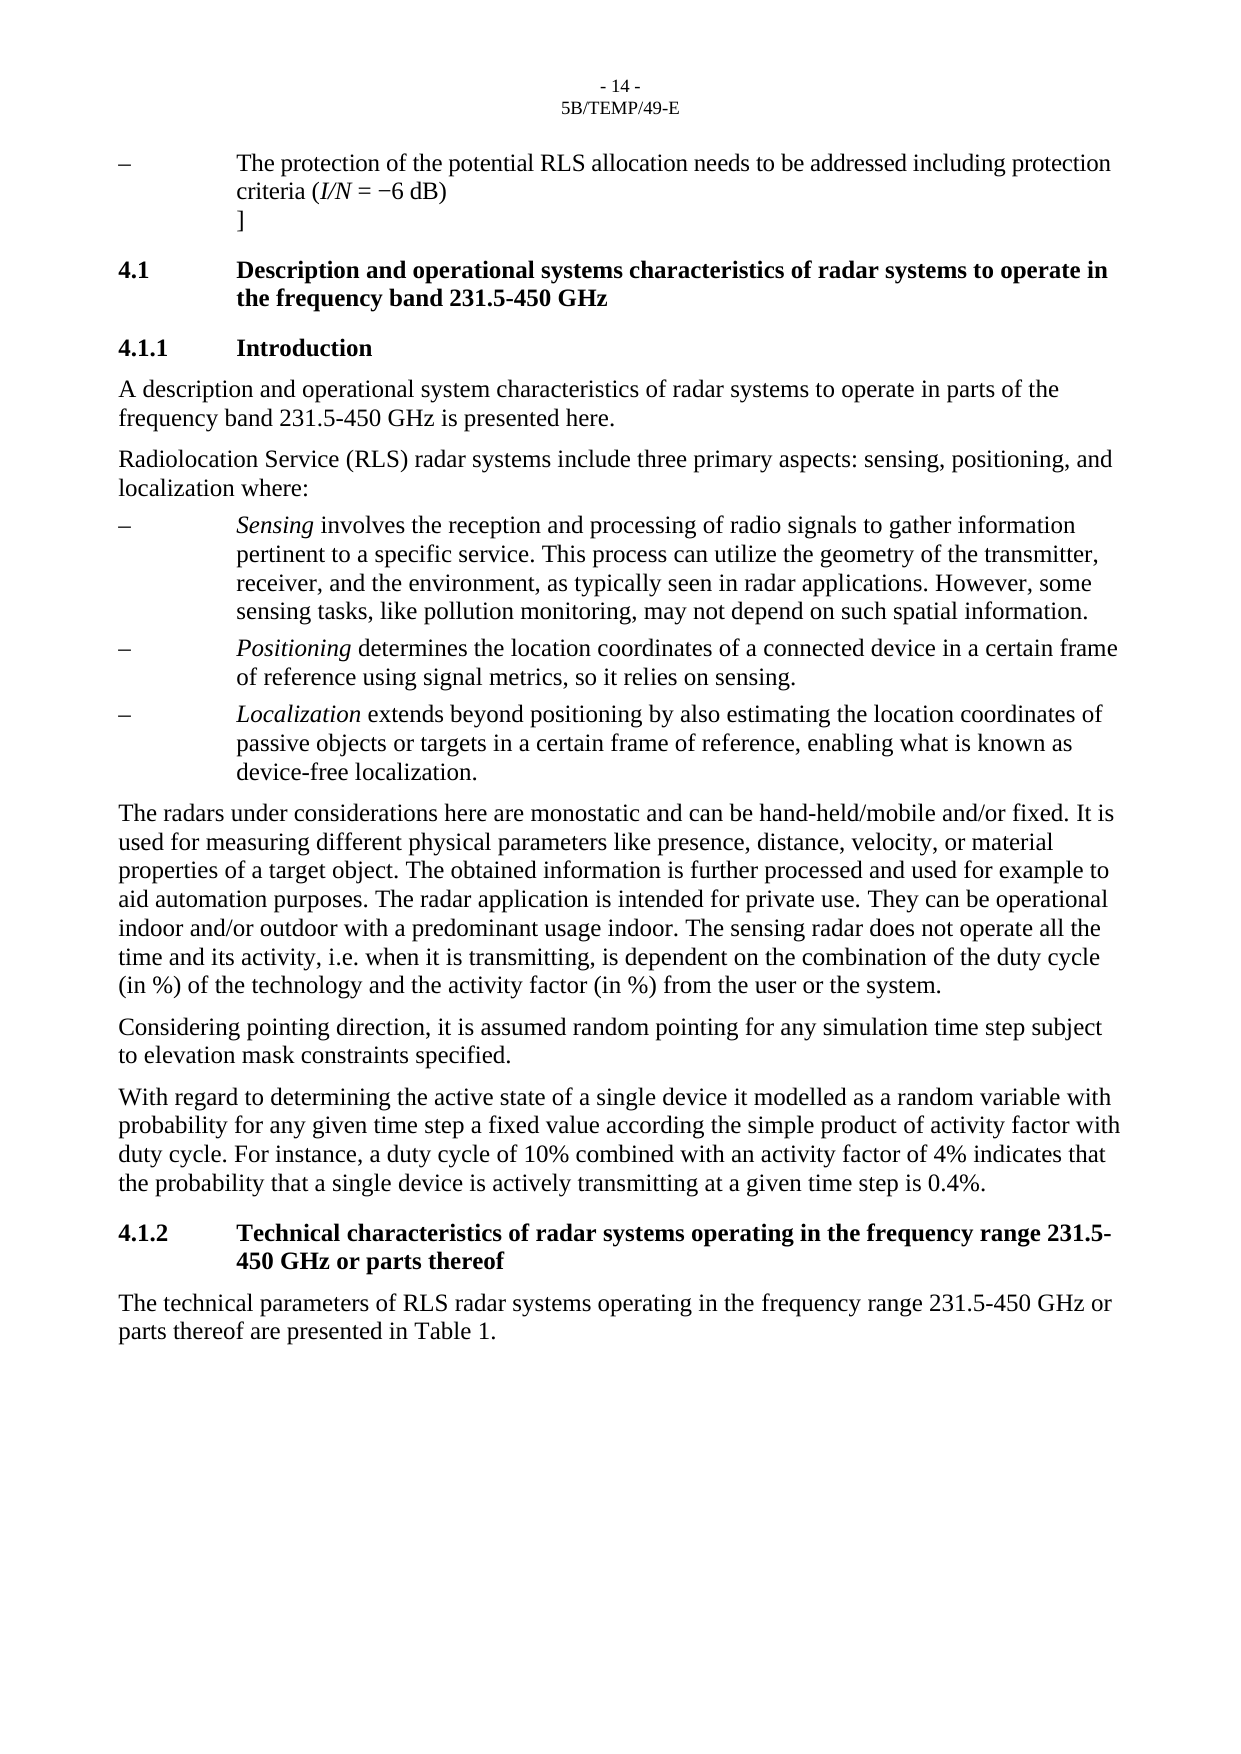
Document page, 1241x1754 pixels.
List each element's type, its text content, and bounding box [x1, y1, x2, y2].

subtitle 4.1 Description and operational systems characteristics of radar systems to operate in the frequency band 231.5-450 GHz [118, 255, 1122, 312]
text Radiolocation Service (RLS) radar systems include three primary aspects: sensing, positioning, and localization where: [118, 444, 1122, 502]
text The radars under considerations here are monostatic and can be hand-held/mobile and/or fixed. It is used for measuring different physical parameters like presence, distance, velocity, or material properties of a target object. The obtained information is further processed and used for example to aid automation purposes. The radar application is intended for private use. They can be operational indoor and/or outdoor with a predominant usage indoor. The sensing radar does not operate all the time and its activity, i.e. when it is transmitting, is dependent on the combination of the duty cycle (in %) of the technology and the activity factor (in %) from the user or the system. [118, 798, 1122, 999]
text – Positioning determines the location coordinates of a connected device in a certain frame of reference using signal metrics, so it relies on sensing. [118, 633, 1122, 691]
text A description and operational system characteristics of radar systems to operate in parts of the frequency band 231.5-450 GHz is presented here. [118, 374, 1122, 432]
text – Localization extends beyond positioning by also estimating the location coordinates of passive objects or targets in a certain frame of reference, enabling what is known as device-free localization. [118, 699, 1122, 786]
subtitle 4.1.2 Technical characteristics of radar systems operating in the frequency range 231.5-450 GHz or parts thereof [118, 1218, 1122, 1275]
text The technical parameters of RLS radar systems operating in the frequency range 231.5-450 GHz or parts thereof are presented in Table 1. [118, 1288, 1122, 1345]
text – The protection of the potential RLS allocation needs to be addressed including protection criteria (I/N = −6 dB) ] [118, 148, 1122, 234]
text – Sensing involves the reception and processing of radio signals to gather information pertinent to a specific service. This process can utilize the geometry of the transmitter, receiver, and the environment, as typically seen in radar applications. However, some sensing tasks, like pollution monitoring, may not depend on such spatial information. [118, 510, 1122, 625]
subtitle 4.1.1 Introduction [118, 333, 1122, 362]
